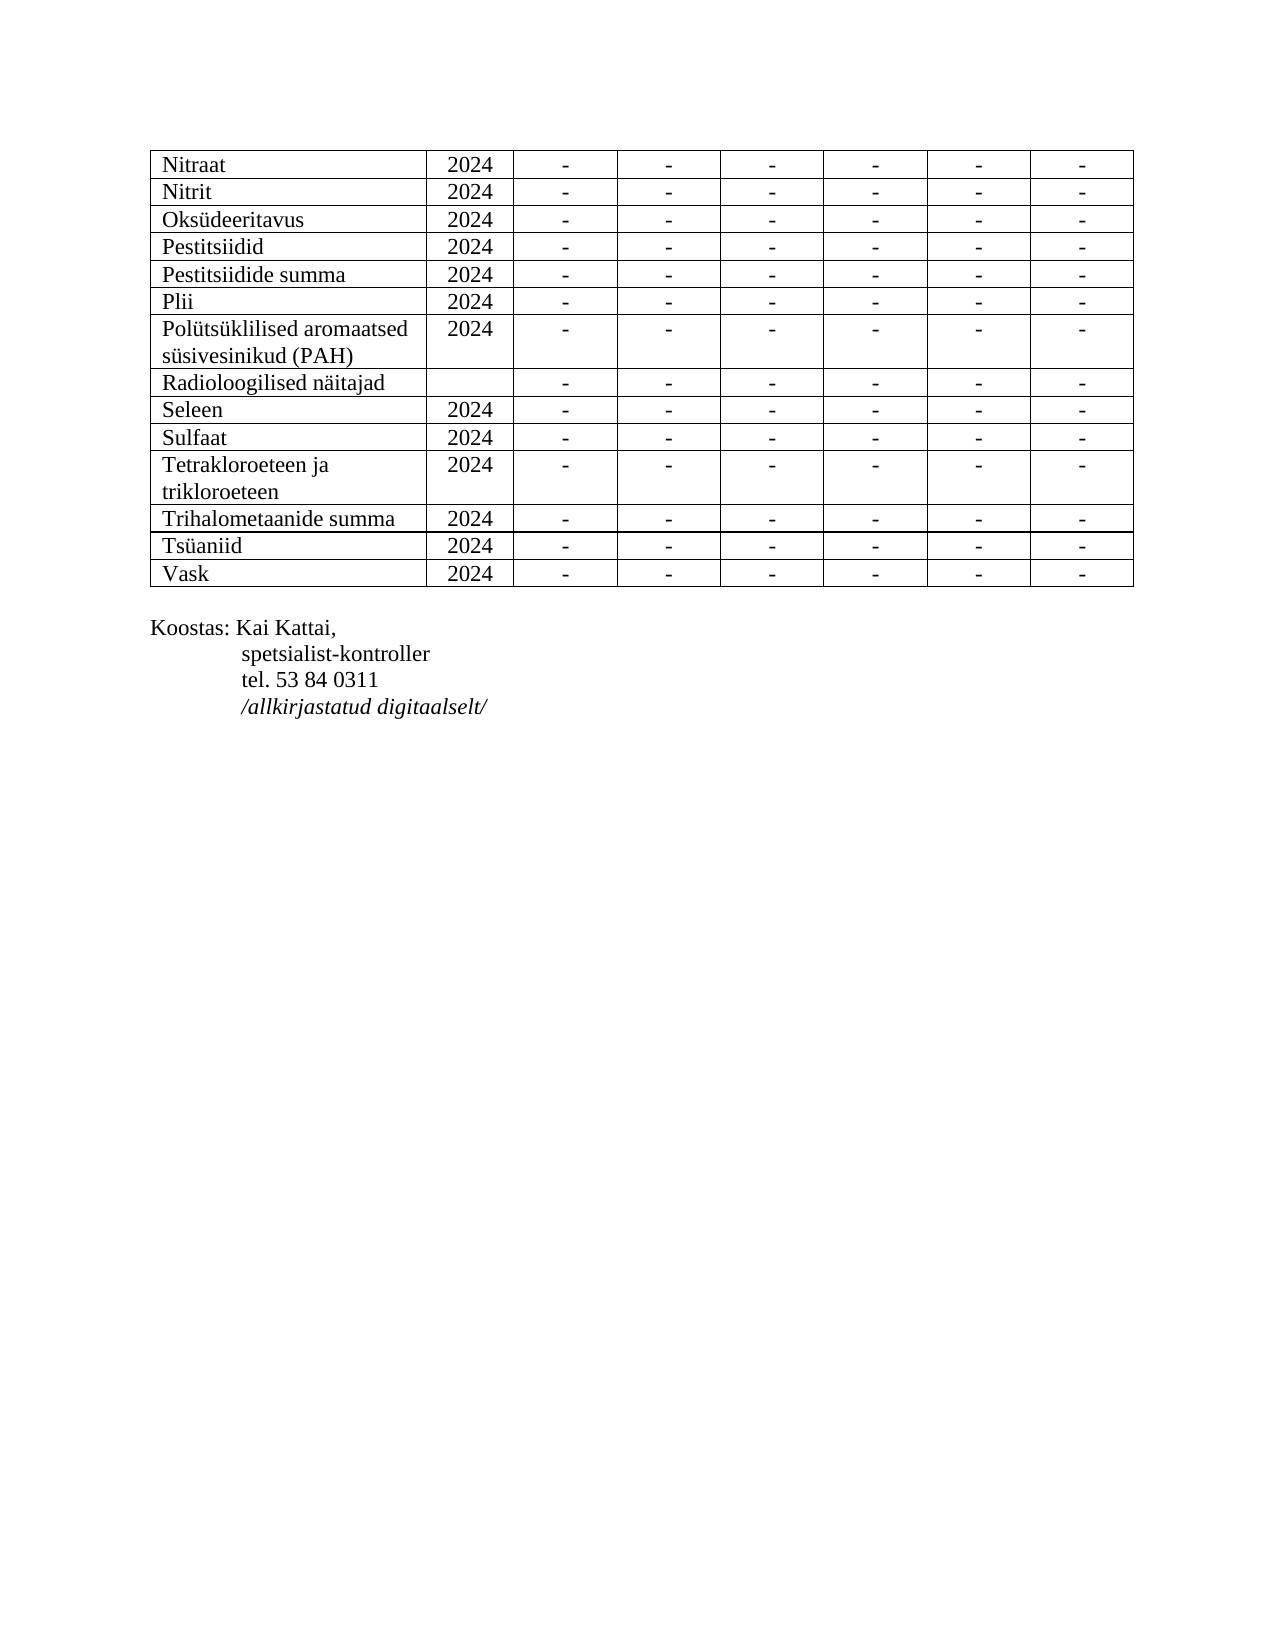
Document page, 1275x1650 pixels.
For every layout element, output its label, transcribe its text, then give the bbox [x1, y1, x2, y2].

table_cell - [1031, 369, 1133, 396]
table_cell - [1031, 206, 1133, 232]
table_cell - [928, 233, 1030, 259]
table_cell - [721, 288, 823, 314]
table_cell - [514, 233, 617, 259]
table_cell - [514, 451, 617, 504]
table_cell - [928, 533, 1030, 559]
table_cell - [928, 261, 1030, 287]
table_cell - [928, 206, 1030, 232]
table_cell - [721, 151, 823, 177]
table_cell - [514, 288, 617, 314]
table_cell 2024 [427, 151, 513, 177]
table_cell - [1031, 505, 1133, 531]
table_cell - [514, 206, 617, 232]
table_cell - [824, 369, 927, 396]
table_cell - [1031, 179, 1133, 205]
table_cell 2024 [427, 315, 513, 368]
table_cell - [1031, 288, 1133, 314]
table_cell Nitrit [151, 179, 426, 205]
table_cell Oksüdeeritavus [151, 206, 426, 232]
table_cell - [618, 233, 720, 259]
table_cell - [1031, 533, 1133, 559]
table_cell - [721, 261, 823, 287]
table_cell - [618, 560, 720, 586]
table_cell - [928, 288, 1030, 314]
table_cell 2024 [427, 179, 513, 205]
table_cell - [824, 533, 927, 559]
text /allkirjastatud digitaalselt/ [150, 693, 1125, 719]
table_cell - [514, 315, 617, 368]
table_cell - [618, 451, 720, 504]
table_cell - [824, 261, 927, 287]
table_cell - [824, 451, 927, 504]
table_cell - [1031, 397, 1133, 423]
table_cell Pestitsiidide summa [151, 261, 426, 287]
table_cell - [824, 151, 927, 177]
table_cell 2024 [427, 424, 513, 450]
table_cell - [721, 179, 823, 205]
table_cell - [618, 288, 720, 314]
table_cell - [928, 560, 1030, 586]
table_cell - [928, 451, 1030, 504]
table_cell - [618, 206, 720, 232]
table_cell 2024 [427, 261, 513, 287]
table_cell - [514, 397, 617, 423]
table_cell Trihalometaanide summa [151, 505, 426, 531]
table_cell - [1031, 315, 1133, 368]
table_cell - [514, 533, 617, 559]
table_cell Sulfaat [151, 424, 426, 450]
table_cell - [514, 505, 617, 531]
table_cell - [721, 369, 823, 396]
table_cell 2024 [427, 451, 513, 504]
table_cell - [824, 424, 927, 450]
table_cell - [721, 505, 823, 531]
table_cell Tetrakloroeteen ja trikloroeteen [151, 451, 426, 504]
table_cell Pestitsiidid [151, 233, 426, 259]
table_cell - [514, 179, 617, 205]
table_cell - [721, 560, 823, 586]
table_cell - [824, 560, 927, 586]
table_cell - [618, 261, 720, 287]
table_cell - [1031, 560, 1133, 586]
table_cell - [618, 369, 720, 396]
table_cell - [824, 505, 927, 531]
table_cell - [618, 315, 720, 368]
table_cell - [618, 151, 720, 177]
table_cell 2024 [427, 533, 513, 559]
text Koostas: Kai Kattai, [150, 614, 1125, 640]
table_cell - [928, 179, 1030, 205]
table_cell 2024 [427, 288, 513, 314]
table_cell Tsüaniid [151, 533, 426, 559]
table_cell - [1031, 233, 1133, 259]
table_cell 2024 [427, 397, 513, 423]
table_cell - [514, 560, 617, 586]
table_cell - [514, 261, 617, 287]
table_cell Plii [151, 288, 426, 314]
table_cell - [514, 151, 617, 177]
table_cell - [721, 533, 823, 559]
table_cell Radioloogilised näitajad [151, 369, 426, 396]
table_cell - [928, 424, 1030, 450]
table_cell - [824, 315, 927, 368]
table_cell - [618, 533, 720, 559]
table_cell - [721, 233, 823, 259]
text tel. 53 84 0311 [150, 666, 1125, 693]
table_cell - [514, 369, 617, 396]
table_cell - [928, 505, 1030, 531]
table_cell - [618, 424, 720, 450]
table_cell - [618, 505, 720, 531]
table_cell - [618, 397, 720, 423]
table_cell - [1031, 451, 1133, 504]
table_cell - [824, 397, 927, 423]
table_cell - [721, 397, 823, 423]
table_cell - [514, 424, 617, 450]
table_cell - [1031, 151, 1133, 177]
table_cell 2024 [427, 206, 513, 232]
table_cell Seleen [151, 397, 426, 423]
table_cell - [824, 179, 927, 205]
table_cell Vask [151, 560, 426, 586]
table_cell Nitraat [151, 151, 426, 177]
table_cell - [721, 424, 823, 450]
table_cell 2024 [427, 233, 513, 259]
table_cell - [824, 288, 927, 314]
table_cell - [721, 206, 823, 232]
table_cell - [721, 315, 823, 368]
table_cell [427, 369, 513, 396]
table_cell - [618, 179, 720, 205]
table_cell - [928, 315, 1030, 368]
table_cell - [1031, 424, 1133, 450]
table_cell 2024 [427, 560, 513, 586]
text spetsialist-kontroller [150, 640, 1125, 666]
table_cell - [824, 206, 927, 232]
table_cell - [1031, 261, 1133, 287]
table_cell - [928, 151, 1030, 177]
table_cell - [721, 451, 823, 504]
table_cell - [824, 233, 927, 259]
table_cell - [928, 369, 1030, 396]
table_cell Polütsüklilised aromaatsed süsivesinikud (PAH) [151, 315, 426, 368]
table_cell - [928, 397, 1030, 423]
table_cell 2024 [427, 505, 513, 531]
